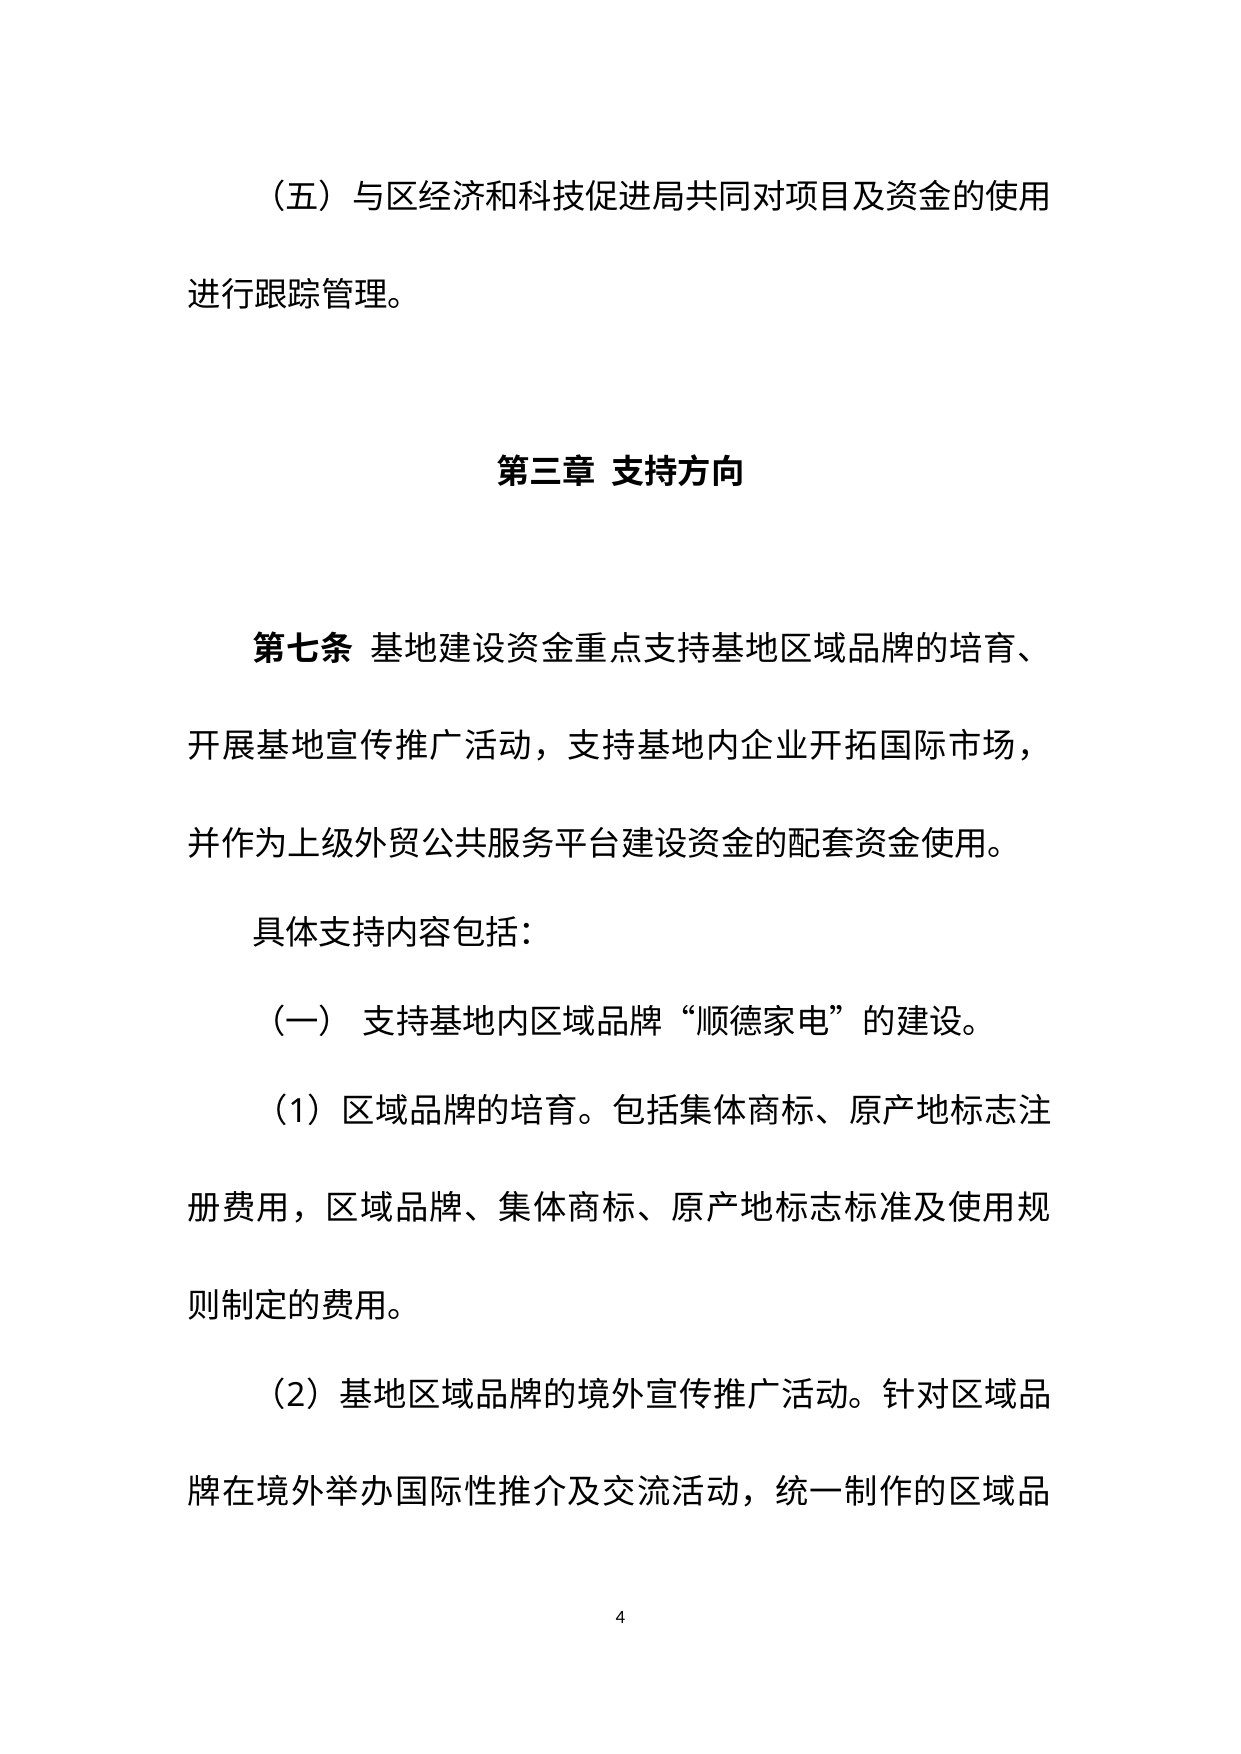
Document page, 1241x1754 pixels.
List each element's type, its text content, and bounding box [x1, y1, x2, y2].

list 支持基地内区域品牌“顺德家电”的建设。 [252, 986, 1053, 1051]
text 第七条 基地建设资金重点支持基地区域品牌的培育、开展基地宣传推广活动，支持基地内企业开拓国际市场，并作为上级外贸公共服务平台建设资金的配套资金使用。 [187, 613, 1053, 873]
text 具体支持内容包括： [187, 897, 1053, 962]
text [187, 1359, 1053, 1522]
text （五）与区经济和科技促进局共同对项目及资金的使用进行跟踪管理。 [187, 162, 1053, 324]
text （1）区域品牌的培育。包括集体商标、原产地标志注册费用，区域品牌、集体商标、原产地标志标准及使用规则制定的费用。 [187, 1075, 1053, 1335]
text 第三章 支持方向 [187, 436, 1053, 501]
